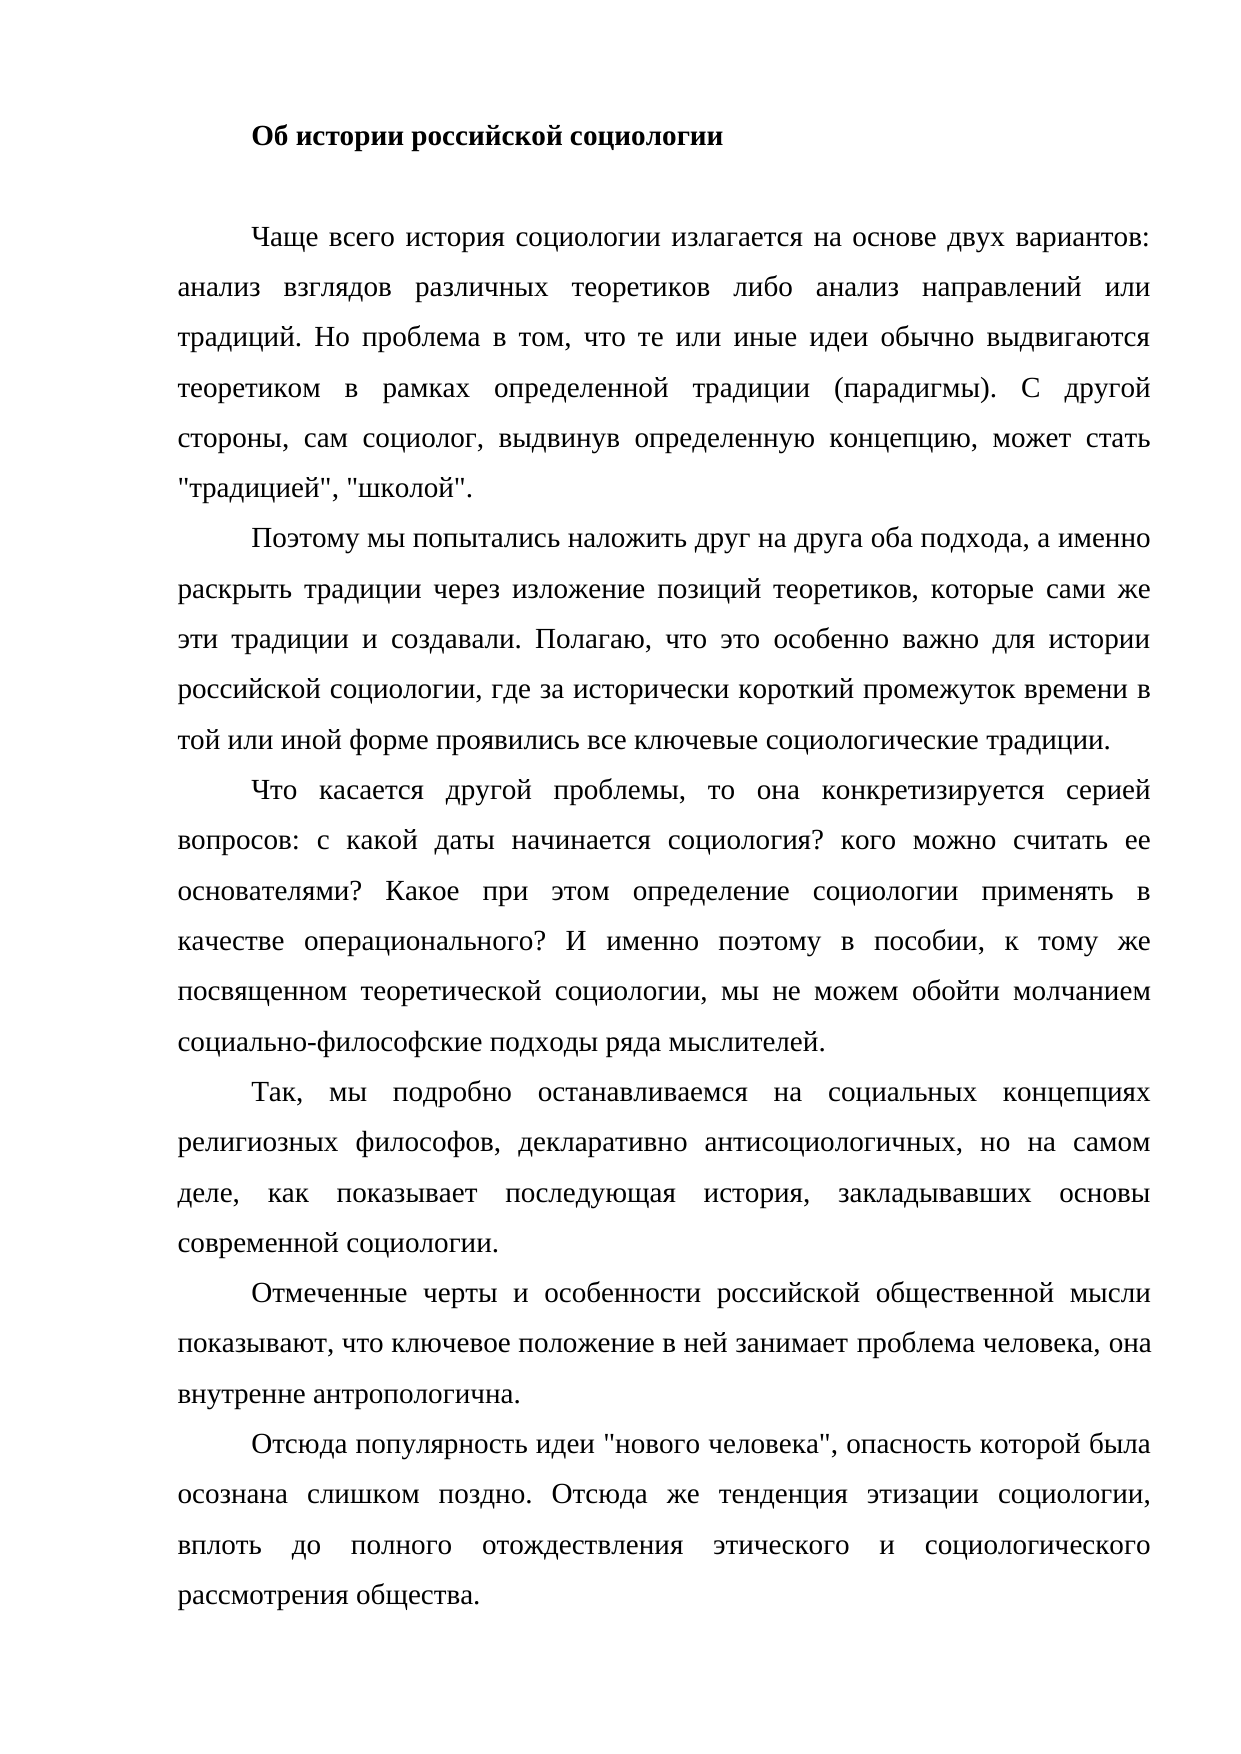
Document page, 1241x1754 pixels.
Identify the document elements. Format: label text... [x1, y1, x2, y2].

text Что касается другой проблемы, то она конкретизируется серией вопросов: с какой даты начинается социология? кого можно считать ее основателями? Какое при этом определение социологии применять в качестве операционального? И именно поэтому в пособии, к тому же посвященном теоретической социологии, мы не можем обойти молчанием социально-философские подходы ряда мыслителей. [177, 772, 1152, 1057]
text Чаще всего история социологии излагается на основе двух вариантов: анализ взглядов различных теоретиков либо анализ направлений или традиций. Но проблема в том, что те или иные идеи обычно выдвигаются теоретиком в рамках определенной традиции (парадигмы). С другой стороны, сам социолог, выдвинув определенную концепцию, может стать "традицией", "школой". [177, 219, 1152, 504]
text Так, мы подробно останавливаемся на социальных концепциях религиозных философов, декларативно антисоциологичных, но на самом деле, как показывает последующая история, закладывавших основы современной социологии. [177, 1074, 1152, 1258]
text Об истории российской социологии [177, 118, 1152, 152]
text Отмеченные черты и особенности российской общественной мысли показывают, что ключевое положение в ней занимает проблема человека, она внутренне антропологична. [177, 1275, 1152, 1409]
text Поэтому мы попытались наложить друг на друга оба подхода, а именно раскрыть традиции через изложение позиций теоретиков, которые сами же эти традиции и создавали. Полагаю, что это особенно важно для истории российской социологии, где за исторически короткий промежуток времени в той или иной форме проявились все ключевые социологические традиции. [177, 521, 1152, 755]
text Отсюда популярность идеи "нового человека", опасность которой была осознана слишком поздно. Отсюда же тенденция этизации социологии, вплоть до полного отождествления этического и социологического рассмотрения общества. [177, 1426, 1152, 1611]
